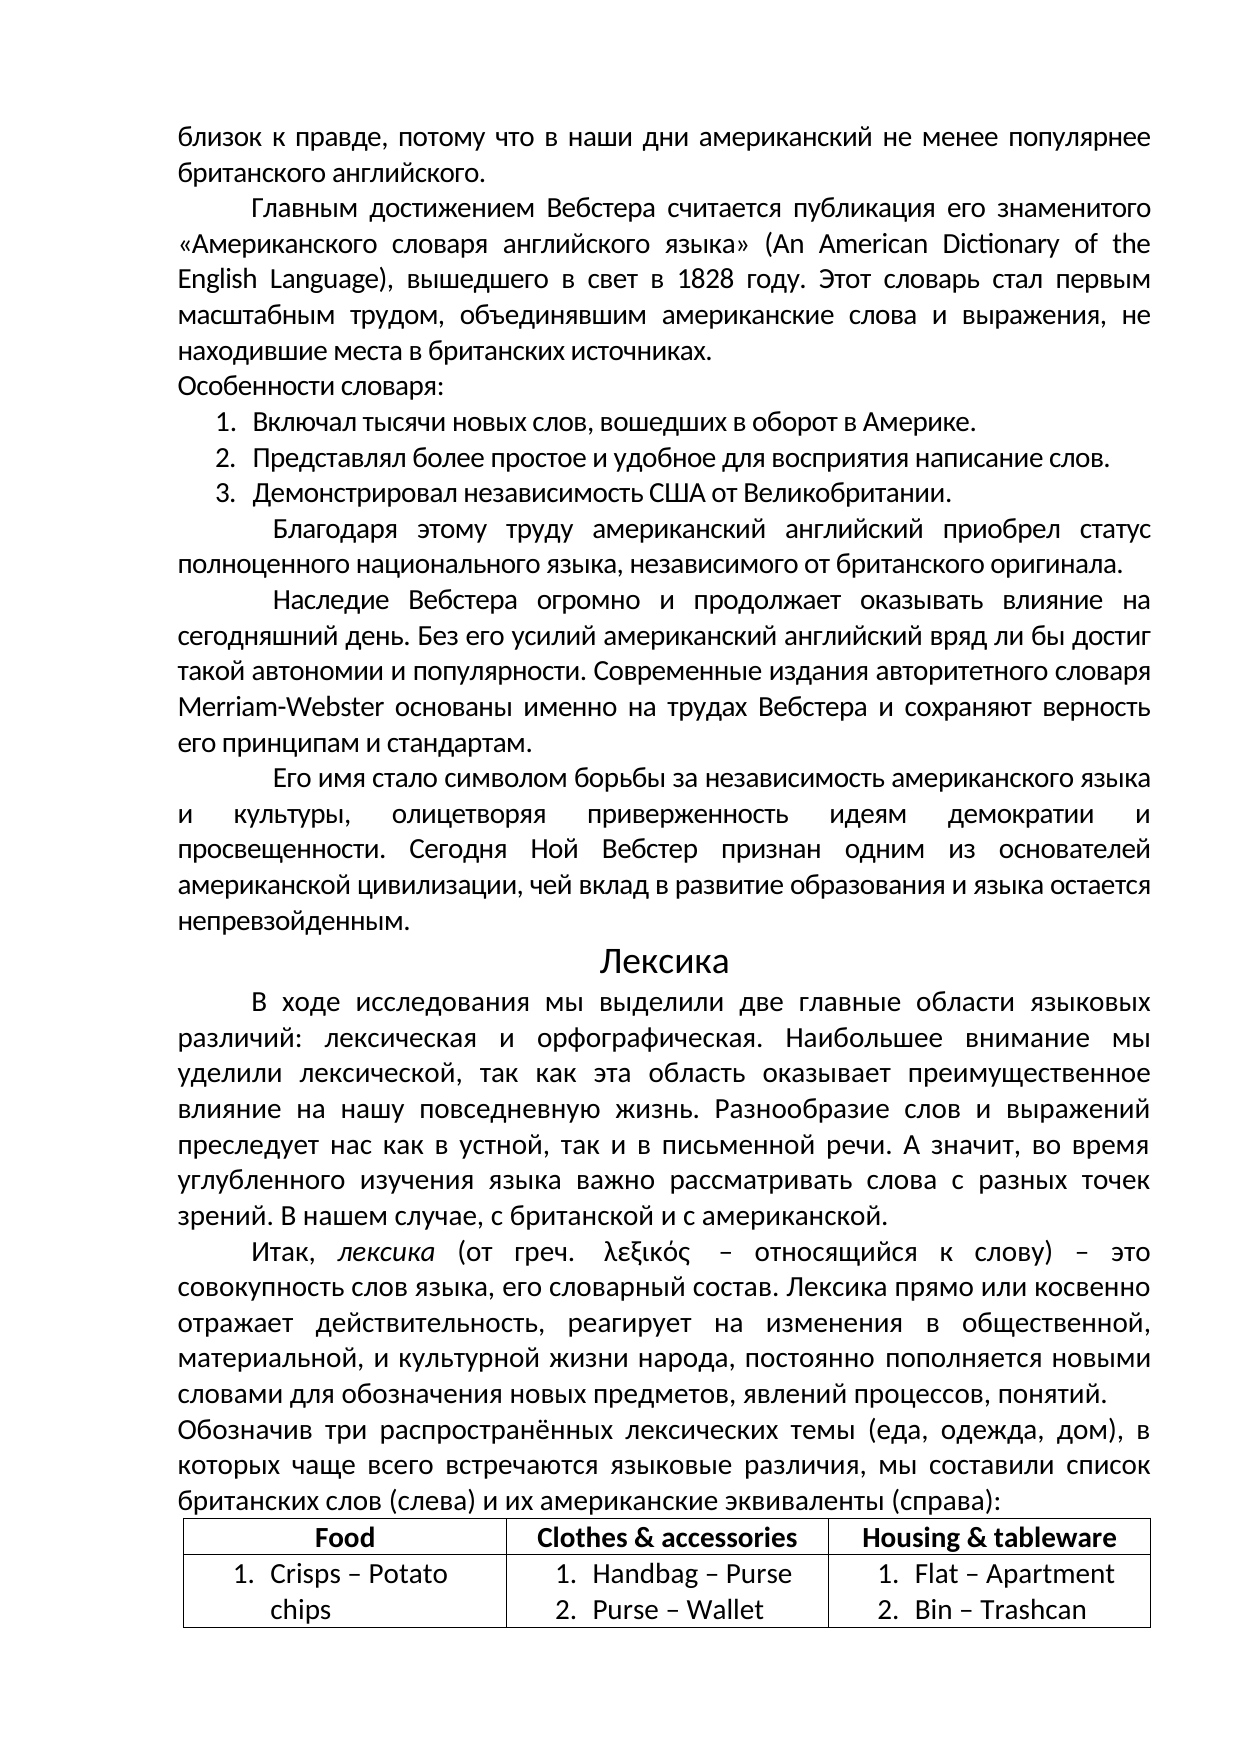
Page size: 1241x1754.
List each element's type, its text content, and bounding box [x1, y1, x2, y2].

text Его имя стало символом борьбы за независимость американского языка и культуры, олицетворяя приверженность идеям демократии и просвещенности. Сегодня Ной Вебстер признан одним из основателей американской цивилизации, чей вклад в развитие образования и языка остается непревзойденным. [177, 759, 1152, 937]
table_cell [829, 1555, 1150, 1627]
table_header Food [184, 1519, 506, 1554]
list Включал тысячи новых слов, вошедших в оборот в Америке. [215, 403, 1152, 439]
text Главным достижением Вебстера считается публикация его знаменитого «Американского словаря английского языка» (An American Dictionary of the English Language), вышедшего в свет в 1828 году. Этот словарь стал первым масштабным трудом, объединявшим американские слова и выражения, не находившие места в британских источниках. [177, 189, 1152, 367]
text Наследие Вебстера огромно и продолжает оказывать влияние на сегодняшний день. Без его усилий американский английский вряд ли бы достиг такой автономии и популярности. Современные издания авторитетного словаря Merriam-Webster основаны именно на трудах Вебстера и сохраняют верность его принципам и стандартам. [177, 581, 1152, 759]
text Лексика [177, 937, 1152, 983]
text Особенности словаря: [177, 367, 1152, 403]
list Демонстрировал независимость США от Великобритании. [215, 474, 1152, 510]
text В ходе исследования мы выделили две главные области языковых различий: лексическая и орфографическая. Наибольшее внимание мы уделили лексической, так как эта область оказывает преимущественное влияние на нашу повседневную жизнь. Разнообразие слов и выражений преследует нас как в устной, так и в письменной речи. А значит, во время углубленного изучения языка важно рассматривать слова с разных точек зрений. В нашем случае, с британской и с американской. [177, 983, 1152, 1233]
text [177, 118, 1152, 189]
table_header Housing & tableware [829, 1519, 1150, 1554]
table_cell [184, 1555, 506, 1627]
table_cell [507, 1555, 828, 1627]
table_header Clothes & accessories [507, 1519, 828, 1554]
list Представлял более простое и удобное для восприятия написание слов. [215, 439, 1152, 474]
text Итак, лексика (от греч. λεξικός – относящийся к слову) – это совокупность слов языка, его словарный состав. Лексика прямо или косвенно отражает действительность, реагирует на изменения в общественной, материальной, и культурной жизни народа, постоянно пополняется новыми словами для обозначения новых предметов, явлений процессов, понятий. [177, 1233, 1152, 1411]
text Обозначив три распространённых лексических темы (еда, одежда, дом), в которых чаще всего встречаются языковые различия, мы составили список британских слов (слева) и их американские эквиваленты (справа): [177, 1411, 1152, 1518]
text Благодаря этому труду американский английский приобрел статус полноценного национального языка, независимого от британского оригинала. [177, 510, 1152, 581]
